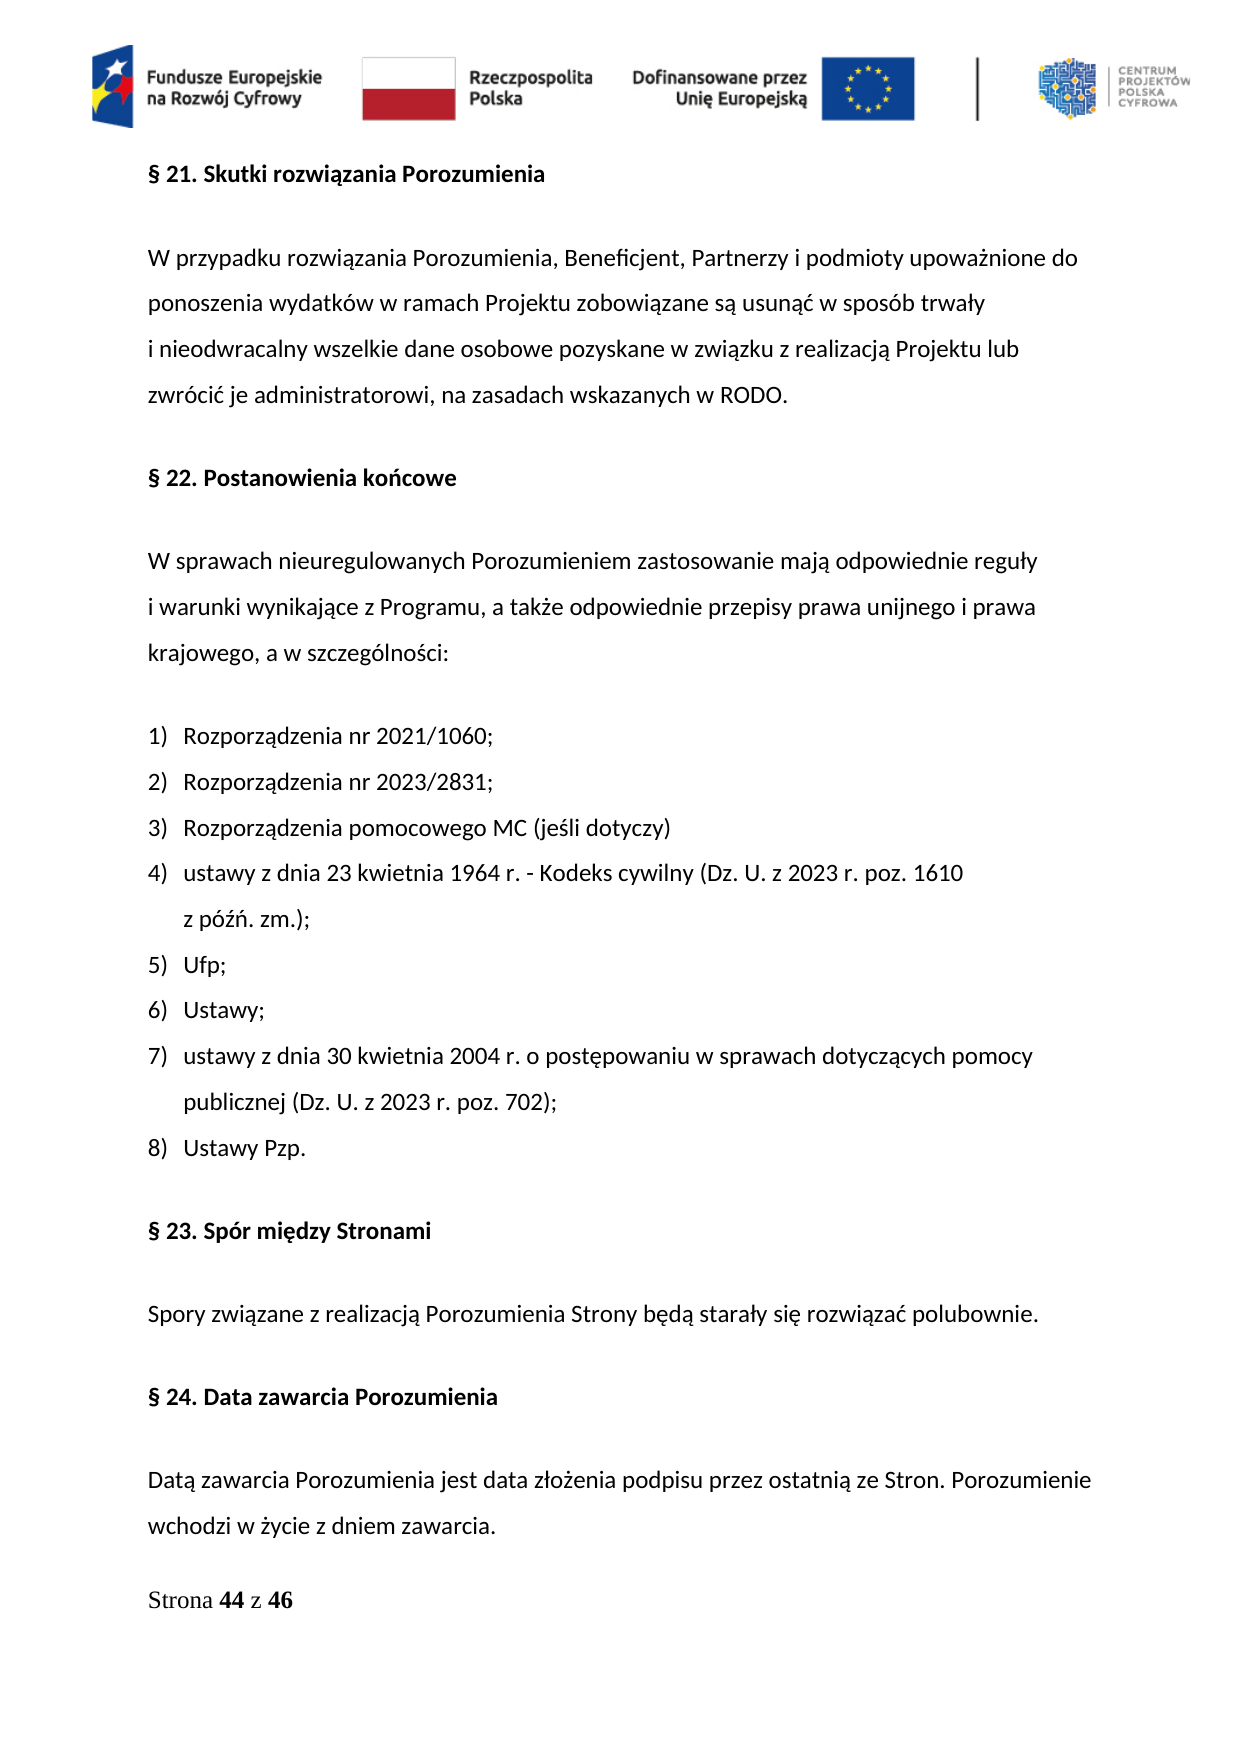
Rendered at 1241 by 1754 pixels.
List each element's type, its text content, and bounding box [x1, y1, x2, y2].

picture [92, 45, 1191, 128]
text Spory związane z realizacją Porozumienia Strony będą starały się rozwiązać polubownie. [148, 1298, 1093, 1329]
text Datą zawarcia Porozumienia jest data złożenia podpisu przez ostatnią ze Stron. Porozumienie wchodzi w życie z dniem zawarcia. [148, 1465, 1093, 1541]
subtitle § 21. Skutki rozwiązania Porozumienia [148, 159, 1093, 189]
list ustawy z dnia 23 kwietnia 1964 r. - Kodeks cywilny (Dz. U. z 2023 r. poz. 1610 z późń. zm.); [148, 857, 1093, 934]
list ustawy z dnia 30 kwietnia 2004 r. o postępowaniu w sprawach dotyczących pomocy publicznej (Dz. U. z 2023 r. poz. 702); [148, 1040, 1093, 1117]
list Rozporządzenia nr 2023/2831; [148, 766, 1093, 796]
subtitle § 22. Postanowienia końcowe [148, 462, 1093, 493]
subtitle § 23. Spór między Stronami [148, 1215, 1093, 1246]
list Ustawy Pzp. [148, 1132, 1093, 1162]
text W sprawach nieuregulowanych Porozumieniem zastosowanie mają odpowiednie reguły i warunki wynikające z Programu, a także odpowiednie przepisy prawa unijnego i prawa krajowego, a w szczególności: [148, 546, 1093, 667]
text W przypadku rozwiązania Porozumienia, Beneficjent, Partnerzy i podmioty upoważnione do ponoszenia wydatków w ramach Projektu zobowiązane są usunąć w sposób trwały i nieodwracalny wszelkie dane osobowe pozyskane w związku z realizacją Projektu lub zwrócić je administratorowi, na zasadach wskazanych w RODO. [148, 242, 1093, 409]
list Rozporządzenia pomocowego MC (jeśli dotyczy) [148, 812, 1093, 842]
list Ufp; [148, 949, 1093, 979]
list Rozporządzenia nr 2021/1060; [148, 720, 1093, 751]
list Ustawy; [148, 994, 1093, 1025]
subtitle § 24. Data zawarcia Porozumienia [148, 1381, 1093, 1412]
